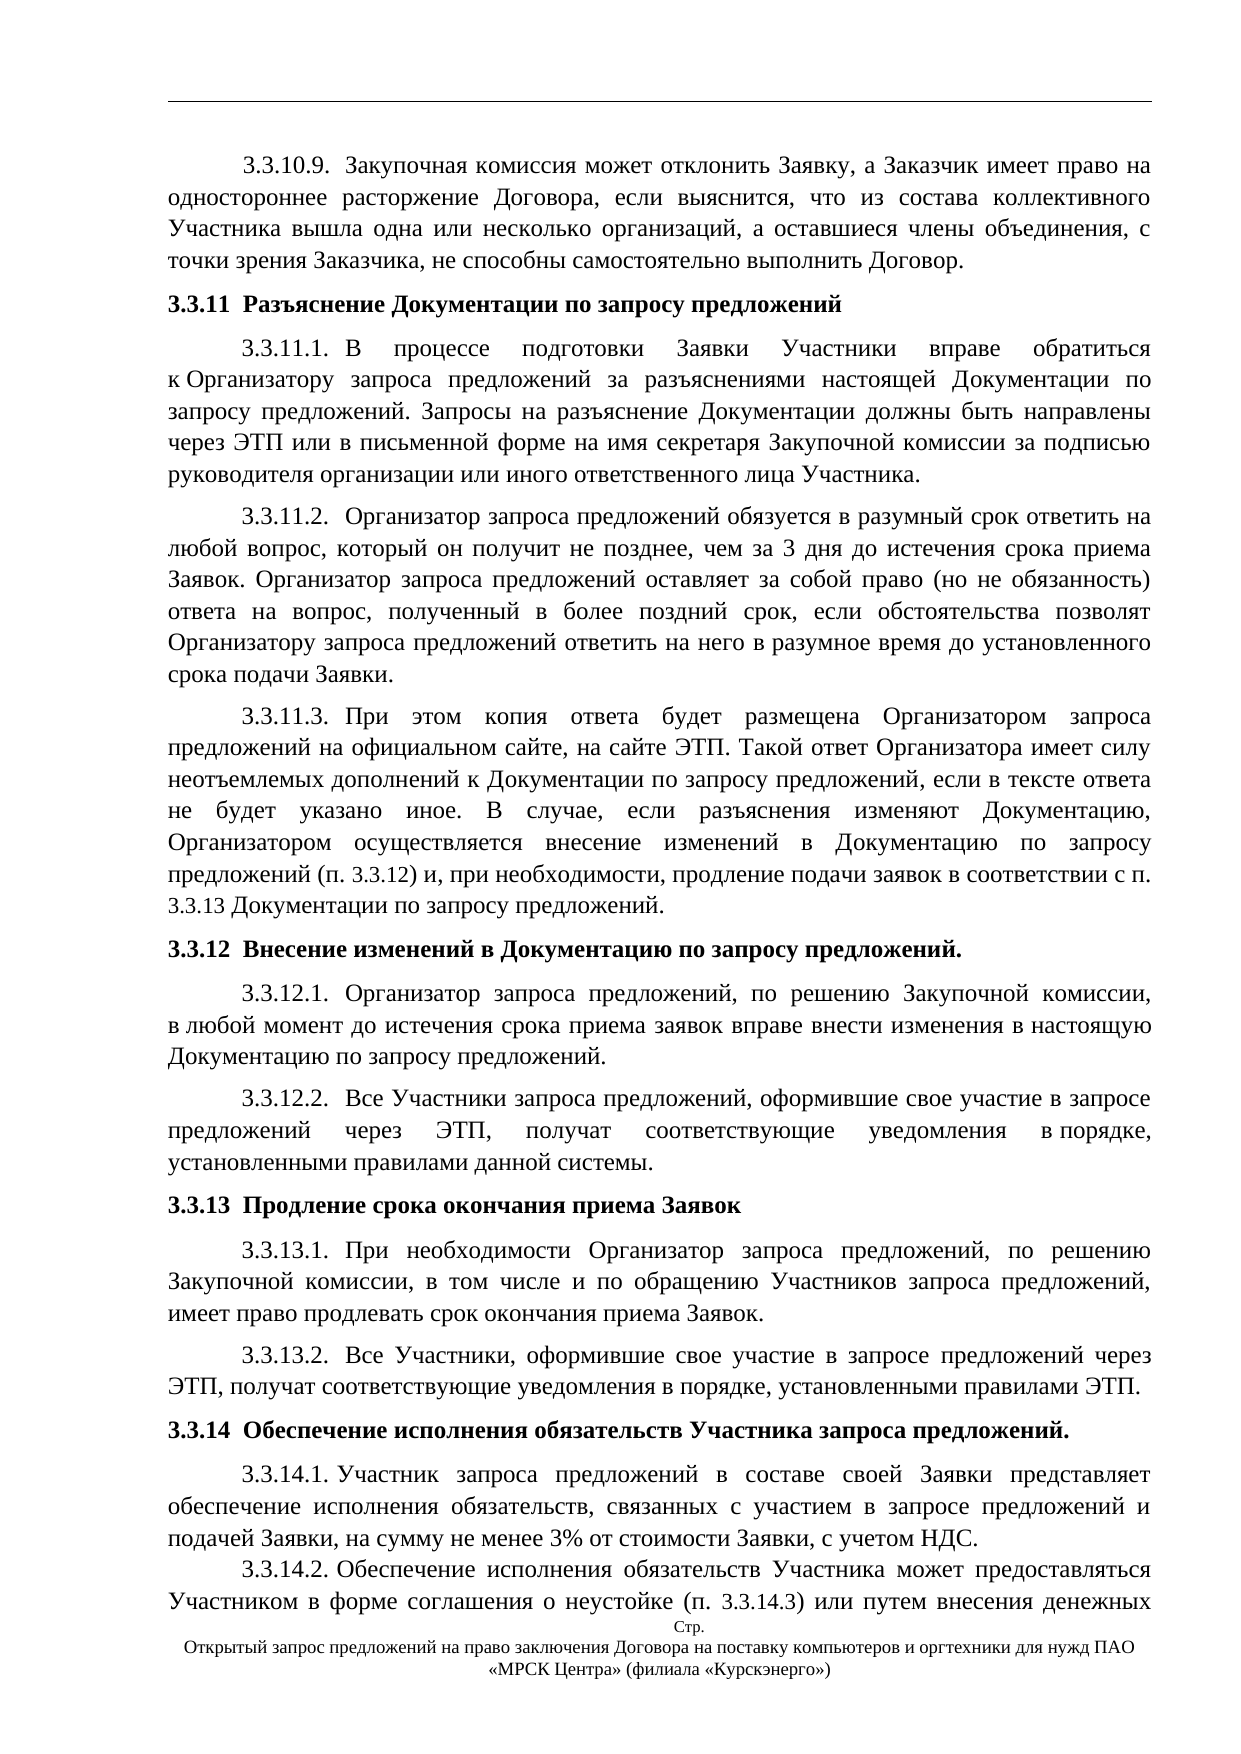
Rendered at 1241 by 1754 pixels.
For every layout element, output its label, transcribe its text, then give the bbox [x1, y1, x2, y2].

subtitle Разъяснение Документации по запросу предложений [168, 289, 1152, 317]
list При необходимости Организатор запроса предложений, по решению Закупочной комиссии, в том числе и по обращению Участников запроса предложений, имеет право продлевать срок окончания приема Заявок. [168, 1235, 1152, 1327]
list При этом копия ответа будет размещена Организатором запроса предложений на официальном сайте, на сайте ЭТП. Такой ответ Организатора имеет силу неотъемлемых дополнений к Документации по запросу предложений, если в тексте ответа не будет указано иное. В случае, если разъяснения изменяют Документацию, Организатором осуществляется внесение изменений в Документацию по запросу предложений (п. 3.3.12) и, при необходимости, продление подачи заявок в соответствии с п. 3.3.13 Документации по запросу предложений. [168, 701, 1152, 919]
subtitle Продление срока окончания приема Заявок [168, 1191, 1152, 1219]
list Организатор запроса предложений, по решению Закупочной комиссии, в любой момент до истечения срока приема заявок вправе внести изменения в настоящую Документацию по запросу предложений. [168, 978, 1152, 1070]
subtitle Внесение изменений в Документацию по запросу предложений. [168, 934, 1152, 963]
subtitle Обеспечение исполнения обязательств Участника запроса предложений. [168, 1415, 1152, 1444]
list Все Участники, оформившие свое участие в запросе предложений через ЭТП, получат соответствующие уведомления в порядке, установленными правилами ЭТП. [168, 1340, 1152, 1400]
list Все Участники запроса предложений, оформившие свое участие в запросе предложений через ЭТП, получат соответствующие уведомления в порядке, установленными правилами данной системы. [168, 1083, 1152, 1175]
list Организатор запроса предложений обязуется в разумный срок ответить на любой вопрос, который он получит не позднее, чем за 3 дня до истечения срока приема Заявок. Организатор запроса предложений оставляет за собой право (но не обязанность) ответа на вопрос, полученный в более поздний срок, если обстоятельства позволят Организатору запроса предложений ответить на него в разумное время до установленного срока подачи Заявки. [168, 501, 1152, 688]
list В процессе подготовки Заявки Участники вправе обратиться к Организатору запроса предложений за разъяснениями настоящей Документации по запросу предложений. Запросы на разъяснение Документации должны быть направлены через ЭТП или в письменной форме на имя секретаря Закупочной комиссии за подписью руководителя организации или иного ответственного лица Участника. [168, 333, 1152, 488]
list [168, 1554, 1152, 1614]
list Участник запроса предложений в составе своей Заявки представляет обеспечение исполнения обязательств, связанных с участием в запросе предложений и подачей Заявки, на сумму не менее 3% от стоимости Заявки, с учетом НДС. [168, 1459, 1152, 1551]
list Закупочная комиссия может отклонить Заявку, а Заказчик имеет право на одностороннее расторжение Договора, если выяснится, что из состава коллективного Участника вышла одна или несколько организаций, а оставшиеся члены объединения, с точки зрения Заказчика, не способны самостоятельно выполнить Договор. [168, 150, 1152, 273]
